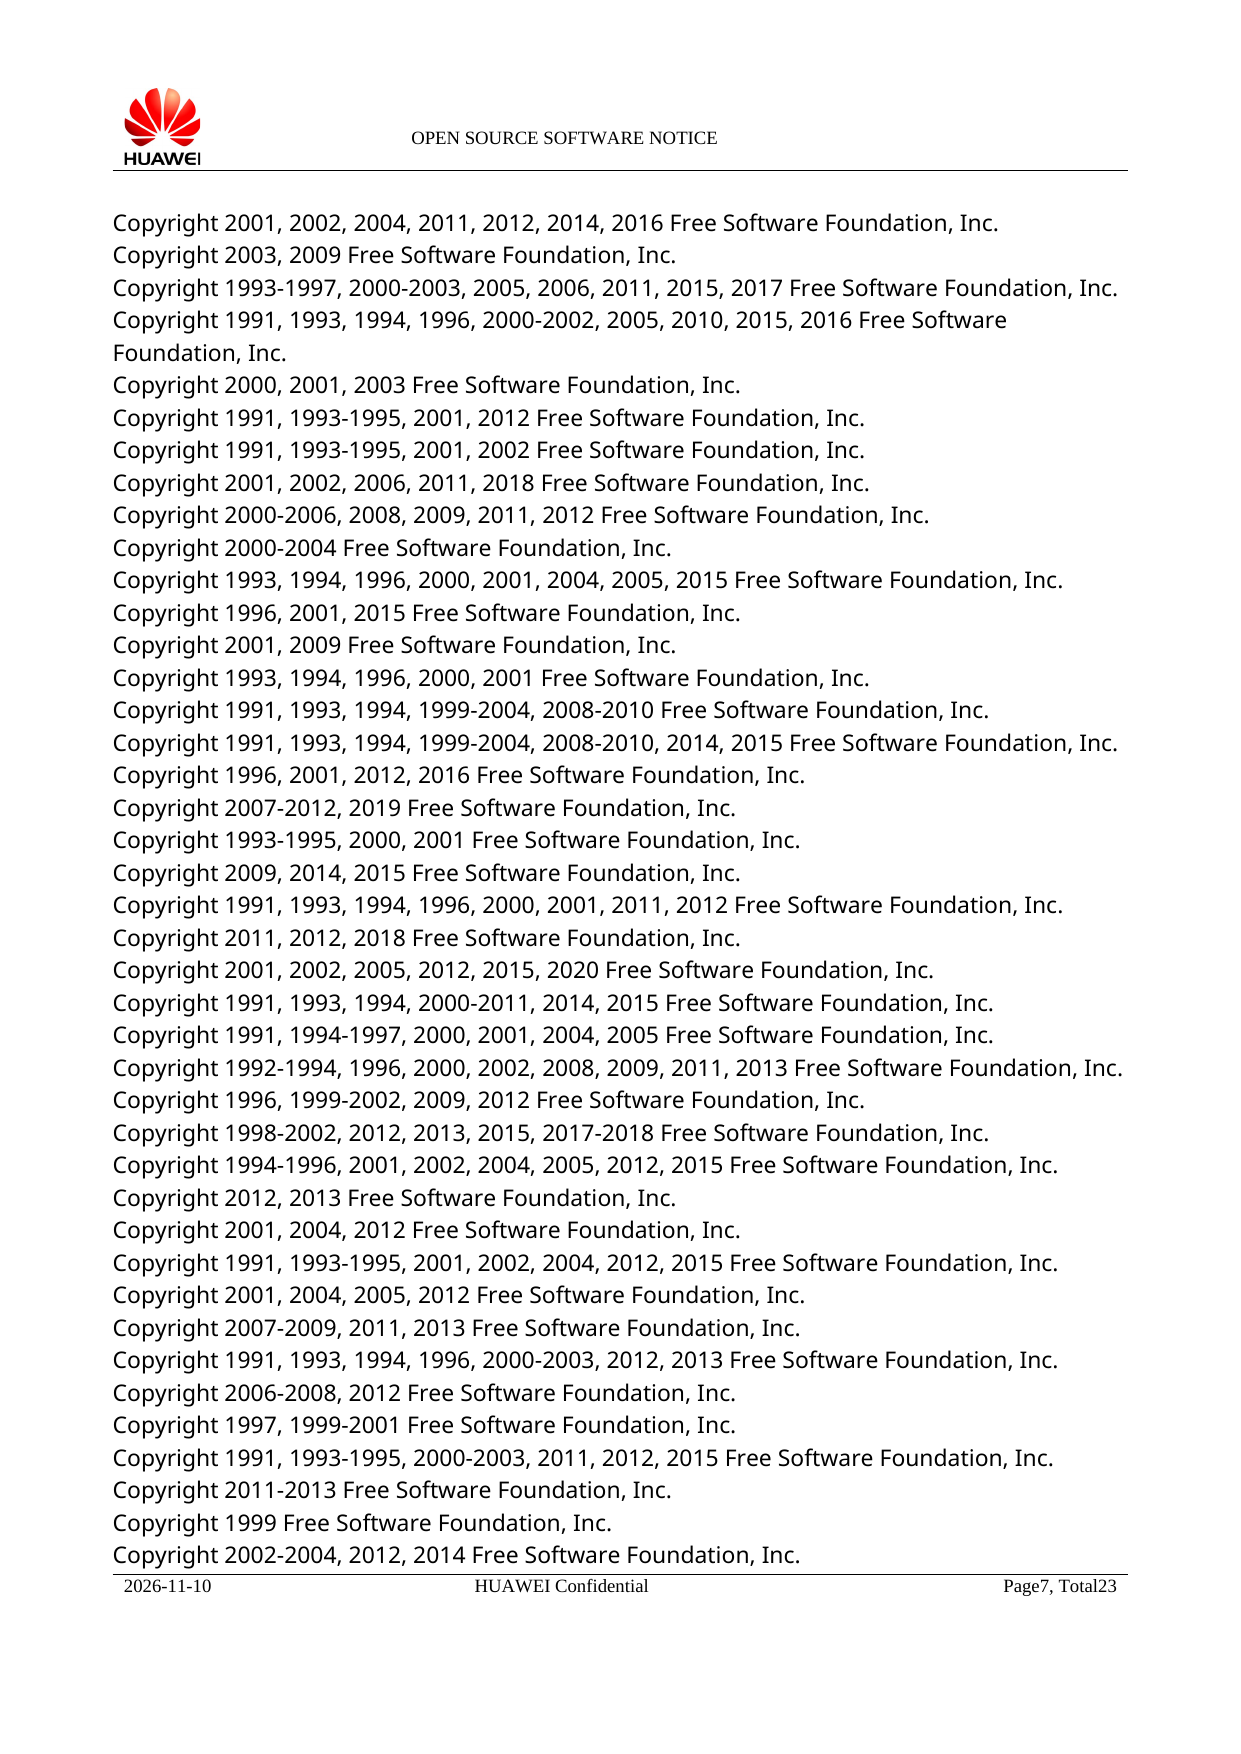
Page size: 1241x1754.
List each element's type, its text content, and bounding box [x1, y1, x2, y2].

picture [124, 88, 201, 165]
